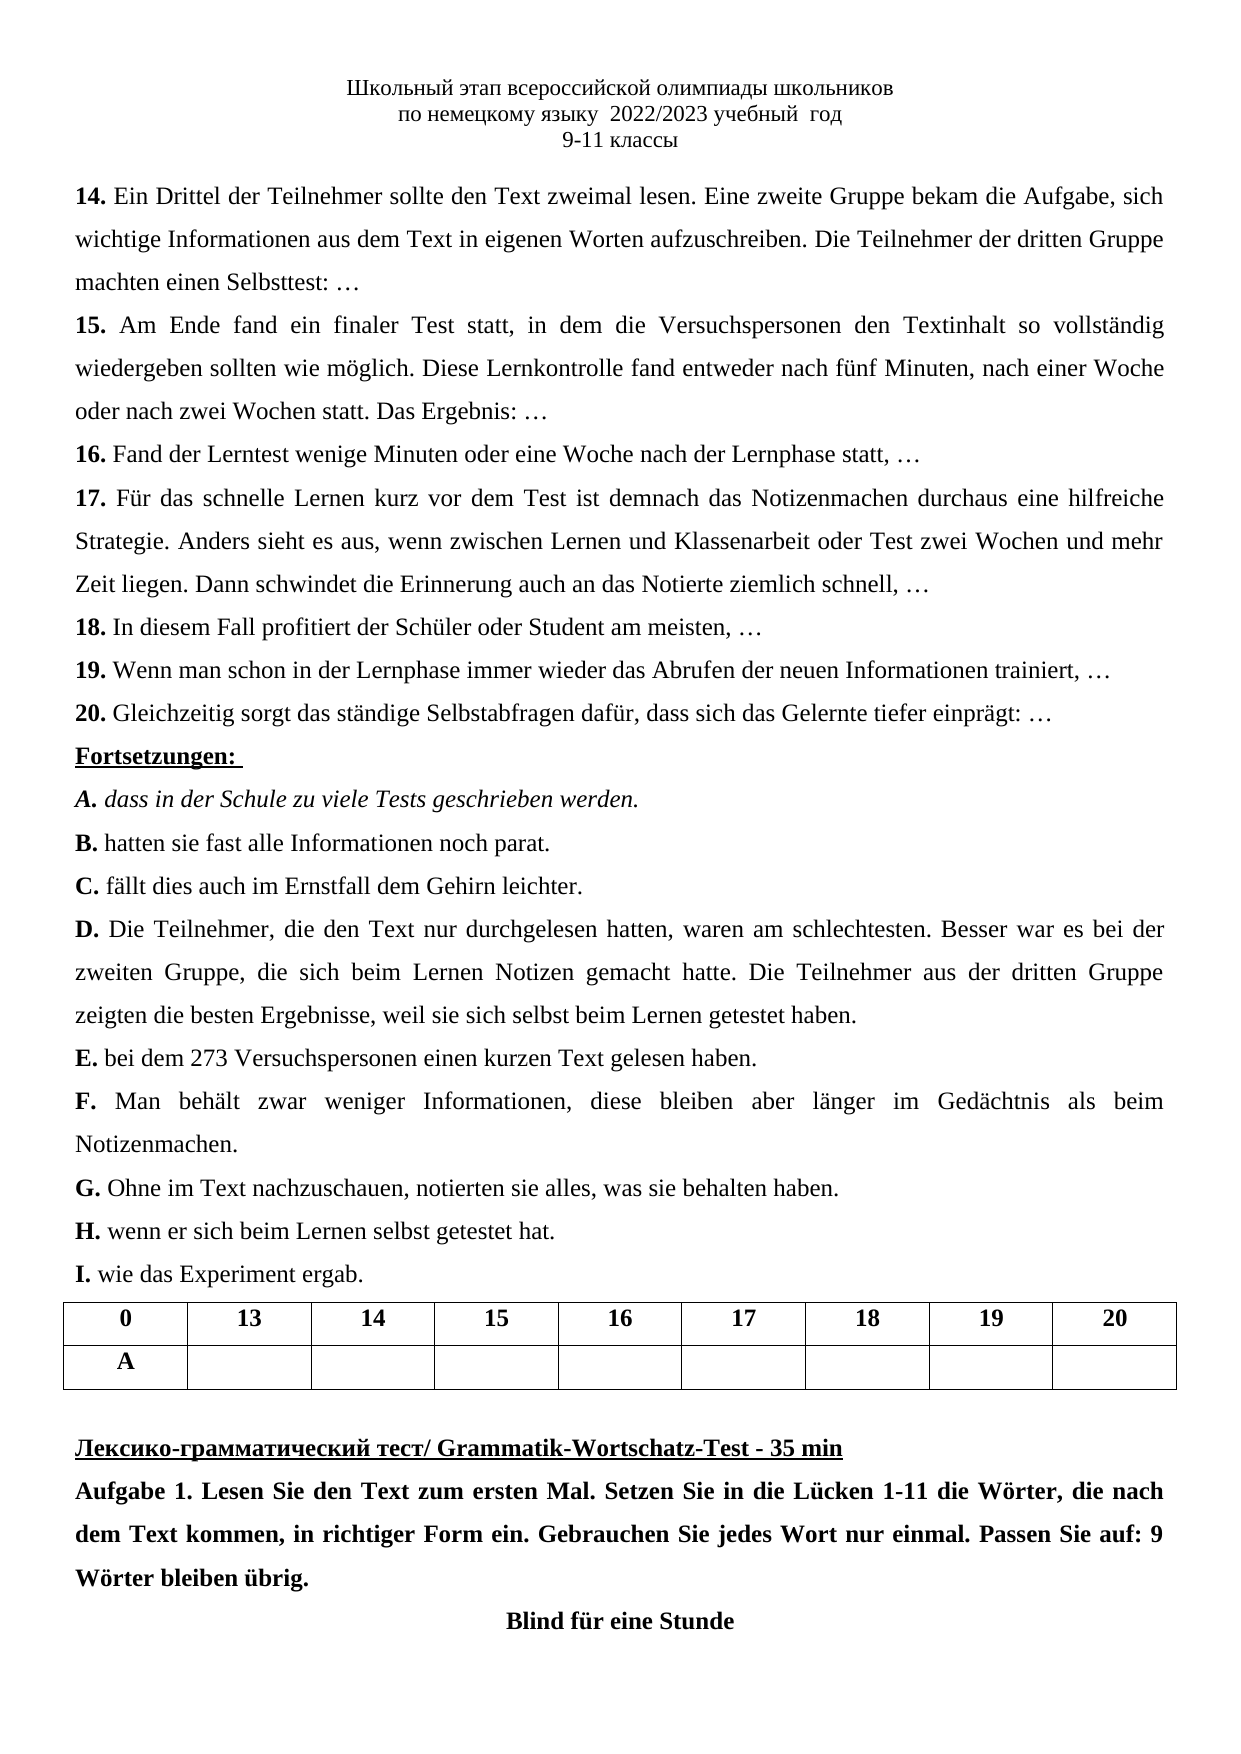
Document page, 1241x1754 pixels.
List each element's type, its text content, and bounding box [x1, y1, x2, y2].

text G. Ohne im Text nachzuschauen, notierten sie alles, was sie behalten haben. [75, 1173, 1165, 1201]
table_header 16 [559, 1303, 681, 1345]
table_header 18 [806, 1303, 929, 1345]
text A. dass in der Schule zu viele Tests geschrieben werden. [75, 784, 1165, 813]
text Aufgabe 1. Lesen Sie den Text zum ersten Mal. Setzen Sie in die Lücken 1-11 die Wörter, die nach dem Text kommen, in richtiger Form ein. Gebrauchen Sie jedes Wort nur einmal. Passen Sie auf: 9 Wörter bleiben übrig. [75, 1476, 1165, 1591]
text E. bei dem 273 Versuchspersonen einen kurzen Text gelesen haben. [75, 1043, 1165, 1072]
table_header 20 [1053, 1303, 1176, 1345]
text 18. In diesem Fall profitiert der Schüler oder Student am meisten, … [75, 612, 1165, 641]
table_cell A [64, 1346, 187, 1389]
table_header 13 [188, 1303, 311, 1345]
text Fortsetzungen: [75, 741, 1165, 770]
table_cell [435, 1346, 558, 1389]
table_header 15 [435, 1303, 558, 1345]
text H. wenn er sich beim Lernen selbst getestet hat. [75, 1216, 1165, 1244]
text 19. Wenn man schon in der Lernphase immer wieder das Abrufen der neuen Informationen trainiert, … [75, 655, 1165, 684]
table_cell [682, 1346, 805, 1389]
text 16. Fand der Lerntest wenige Minuten oder eine Woche nach der Lernphase statt, … [75, 439, 1165, 468]
text 17. Für das schnelle Lernen kurz vor dem Test ist demnach das Notizenmachen durchaus eine hilfreiche Strategie. Anders sieht es aus, wenn zwischen Lernen und Klassenarbeit oder Test zwei Wochen und mehr Zeit liegen. Dann schwindet die Erinnerung auch an das Notierte ziemlich schnell, … [75, 483, 1165, 598]
text Blind für eine Stunde [75, 1606, 1165, 1634]
table_header 17 [682, 1303, 805, 1345]
subtitle Лексико-грамматический тест/ Grammatik-Wortschatz-Test - 35 min [75, 1433, 1165, 1462]
table_cell [930, 1346, 1052, 1389]
text F. Man behält zwar weniger Informationen, diese bleiben aber länger im Gedächtnis als beim Notizenmachen. [75, 1086, 1165, 1158]
table_cell [559, 1346, 681, 1389]
text C. fällt dies auch im Ernstfall dem Gehirn leichter. [75, 871, 1165, 899]
table_cell [1053, 1346, 1176, 1389]
text 15. Am Ende fand ein finaler Test statt, in dem die Versuchspersonen den Textinhalt so vollständig wiedergeben sollten wie möglich. Diese Lernkontrolle fand entweder nach fünf Minuten, nach einer Woche oder nach zwei Wochen statt. Das Ergebnis: … [75, 310, 1165, 425]
text B. hatten sie fast alle Informationen noch parat. [75, 828, 1165, 856]
table_cell [188, 1346, 311, 1389]
table_header 0 [64, 1303, 187, 1345]
text 14. Ein Drittel der Teilnehmer sollte den Text zweimal lesen. Eine zweite Gruppe bekam die Aufgabe, sich wichtige Informationen aus dem Text in eigenen Worten aufzuschreiben. Die Teilnehmer der dritten Gruppe machten einen Selbsttest: … [75, 181, 1165, 296]
table_header 19 [930, 1303, 1052, 1345]
text D. Die Teilnehmer, die den Text nur durchgelesen hatten, waren am schlechtesten. Besser war es bei der zweiten Gruppe, die sich beim Lernen Notizen gemacht hatte. Die Teilnehmer aus der dritten Gruppe zeigten die besten Ergebnisse, weil sie sich selbst beim Lernen getestet haben. [75, 914, 1165, 1029]
table_header 14 [312, 1303, 434, 1345]
table_cell [312, 1346, 434, 1389]
text I. wie das Experiment ergab. [75, 1259, 1165, 1288]
table_cell [806, 1346, 929, 1389]
text 20. Gleichzeitig sorgt das ständige Selbstabfragen dafür, dass sich das Gelernte tiefer einprägt: … [75, 698, 1165, 727]
